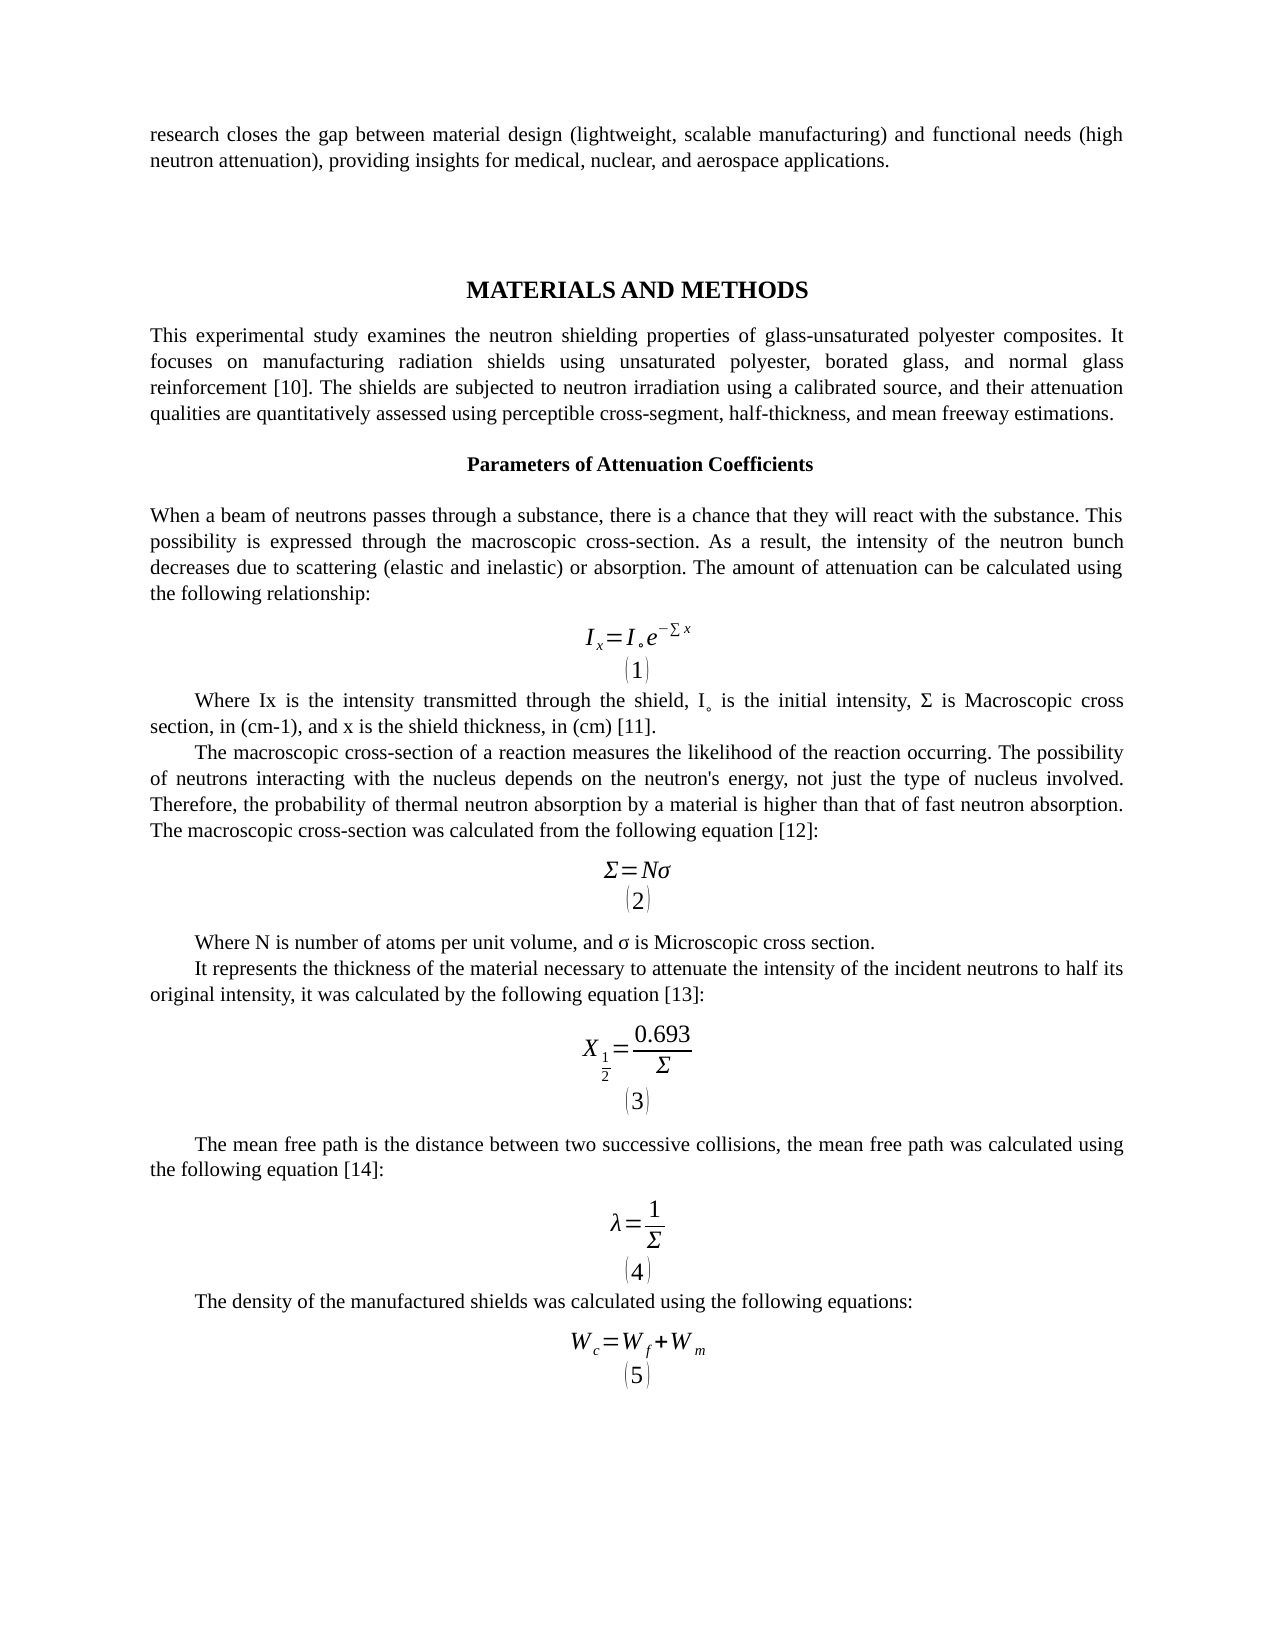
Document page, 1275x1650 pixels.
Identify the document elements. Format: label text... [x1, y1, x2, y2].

text Where Ix is the intensity transmitted through the shield, I˳ is the initial intensity, Ʃ is Macroscopic cross section, in (cm-1), and x is the shield thickness, in (cm) [11]. [150, 688, 1125, 738]
text This experimental study examines the neutron shielding properties of glass-unsaturated polyester composites. It focuses on manufacturing radiation shields using unsaturated polyester, borated glass, and normal glass reinforcement [10]. The shields are subjected to neutron irradiation using a calibrated source, and their attenuation qualities are quantitatively assessed using perceptible cross-segment, half-thickness, and mean freeway estimations. [150, 323, 1125, 425]
text When a beam of neutrons passes through a substance, there is a chance that they will react with the substance. This possibility is expressed through the macroscopic cross-section. As a result, the intensity of the neutron bunch decreases due to scattering (elastic and inelastic) or absorption. The amount of attenuation can be calculated using the following relationship: [150, 503, 1125, 605]
text The macroscopic cross-section of a reaction measures the likelihood of the reaction occurring. The possibility of neutrons interacting with the nucleus depends on the neutron's energy, not just the type of nucleus involved. Therefore, the probability of thermal neutron absorption by a material is higher than that of fast neutron absorption. The macroscopic cross-section was calculated from the following equation [12]: [150, 740, 1125, 842]
text Where N is number of atoms per unit volume, and σ is Microscopic cross section. [150, 930, 1125, 954]
subtitle Parameters of Attenuation Coefficients [150, 452, 1125, 476]
text MATERIALS AND METHODS [150, 276, 1125, 304]
text It represents the thickness of the material necessary to attenuate the intensity of the incident neutrons to half its original intensity, it was calculated by the following equation [13]: [150, 956, 1125, 1006]
text The density of the manufactured shields was calculated using the following equations: [150, 1289, 1125, 1313]
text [150, 122, 1125, 172]
text The mean free path is the distance between two successive collisions, the mean free path was calculated using the following equation [14]: [150, 1131, 1125, 1181]
